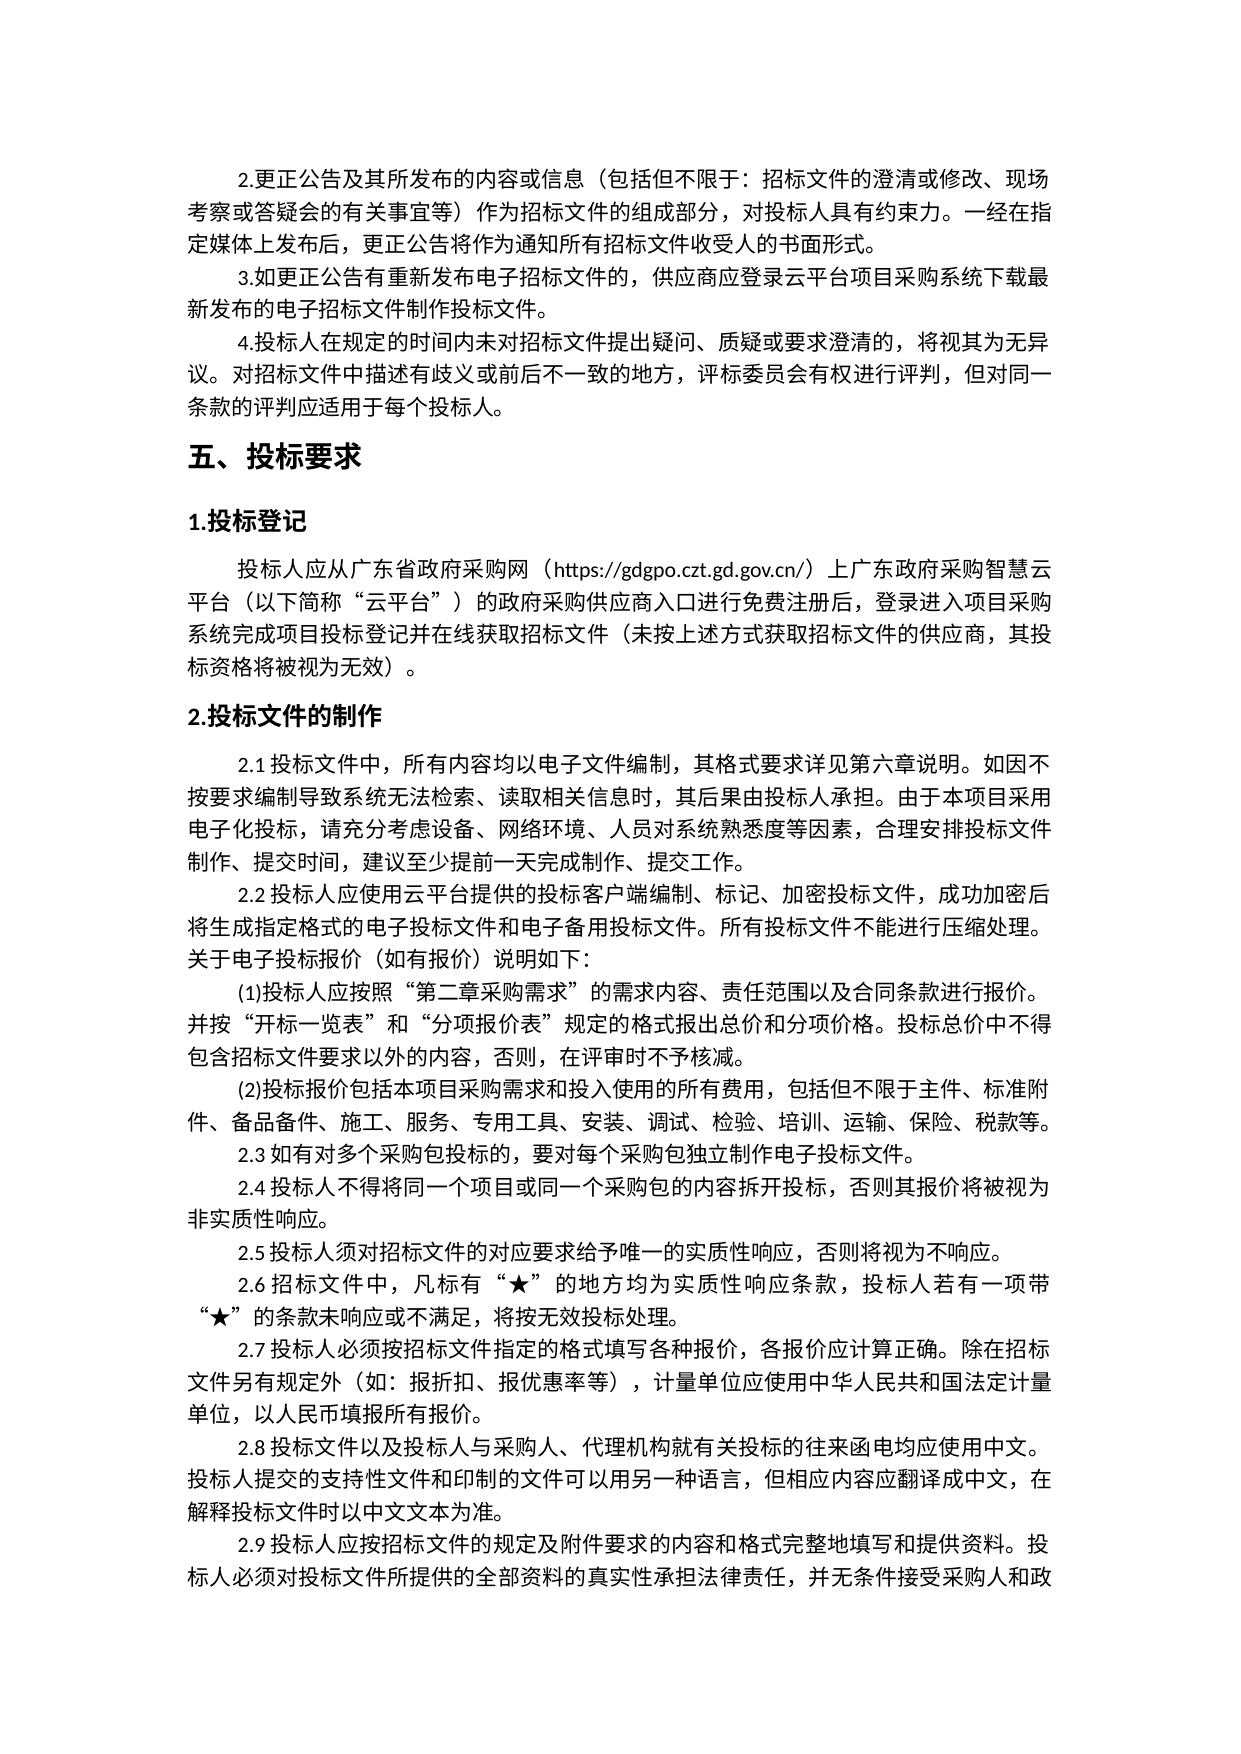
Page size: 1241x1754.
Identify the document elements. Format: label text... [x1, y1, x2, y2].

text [187, 1527, 1053, 1592]
text 2.8投标文件以及投标人与采购人、代理机构就有关投标的往来函电均应使用中文。投标人提交的支持性文件和印制的文件可以用另一种语言，但相应内容应翻译成中文，在解释投标文件时以中文文本为准。 [187, 1429, 1053, 1527]
text 2.1投标文件中，所有内容均以电子文件编制，其格式要求详见第六章说明。如因不按要求编制导致系统无法检索、读取相关信息时，其后果由投标人承担。由于本项目采用电子化投标，请充分考虑设备、网络环境、人员对系统熟悉度等因素，合理安排投标文件制作、提交时间，建议至少提前一天完成制作、提交工作。 [187, 747, 1053, 877]
text 2.6招标文件中，凡标有“★”的地方均为实质性响应条款，投标人若有一项带“★”的条款未响应或不满足，将按无效投标处理。 [187, 1267, 1053, 1332]
text 2.更正公告及其所发布的内容或信息（包括但不限于：招标文件的澄清或修改、现场考察或答疑会的有关事宜等）作为招标文件的组成部分，对投标人具有约束力。一经在指定媒体上发布后，更正公告将作为通知所有招标文件收受人的书面形式。 [187, 162, 1053, 259]
text 五、投标要求 [187, 422, 1053, 487]
text (2)投标报价包括本项目采购需求和投入使用的所有费用，包括但不限于主件、标准附件、备品备件、施工、服务、专用工具、安装、调试、检验、培训、运输、保险、税款等。 [187, 1072, 1053, 1137]
text 2.7投标人必须按招标文件指定的格式填写各种报价，各报价应计算正确。除在招标文件另有规定外（如：报折扣、报优惠率等），计量单位应使用中华人民共和国法定计量单位，以人民币填报所有报价。 [187, 1332, 1053, 1429]
text 3.如更正公告有重新发布电子招标文件的，供应商应登录云平台项目采购系统下载最新发布的电子招标文件制作投标文件。 [187, 259, 1053, 324]
text 2.3 如有对多个采购包投标的，要对每个采购包独立制作电子投标文件。 [187, 1137, 1053, 1169]
text 投标人应从广东省政府采购网（https://gdgpo.czt.gd.gov.cn/）上广东政府采购智慧云平台（以下简称“云平台”）的政府采购供应商入口进行免费注册后，登录进入项目采购系统完成项目投标登记并在线获取招标文件（未按上述方式获取招标文件的供应商，其投标资格将被视为无效）。 [187, 552, 1053, 682]
text 2.5投标人须对招标文件的对应要求给予唯一的实质性响应，否则将视为不响应。 [187, 1234, 1053, 1267]
text 1.投标登记 [187, 487, 1053, 552]
text (1)投标人应按照“第二章采购需求”的需求内容、责任范围以及合同条款进行报价。并按“开标一览表”和“分项报价表”规定的格式报出总价和分项价格。投标总价中不得包含招标文件要求以外的内容，否则，在评审时不予核减。 [187, 974, 1053, 1072]
text 2.投标文件的制作 [187, 682, 1053, 747]
text 4.投标人在规定的时间内未对招标文件提出疑问、质疑或要求澄清的，将视其为无异议。对招标文件中描述有歧义或前后不一致的地方，评标委员会有权进行评判，但对同一条款的评判应适用于每个投标人。 [187, 324, 1053, 422]
text 2.4投标人不得将同一个项目或同一个采购包的内容拆开投标，否则其报价将被视为非实质性响应。 [187, 1169, 1053, 1234]
text 2.2投标人应使用云平台提供的投标客户端编制、标记、加密投标文件，成功加密后将生成指定格式的电子投标文件和电子备用投标文件。所有投标文件不能进行压缩处理。关于电子投标报价（如有报价）说明如下： [187, 877, 1053, 974]
